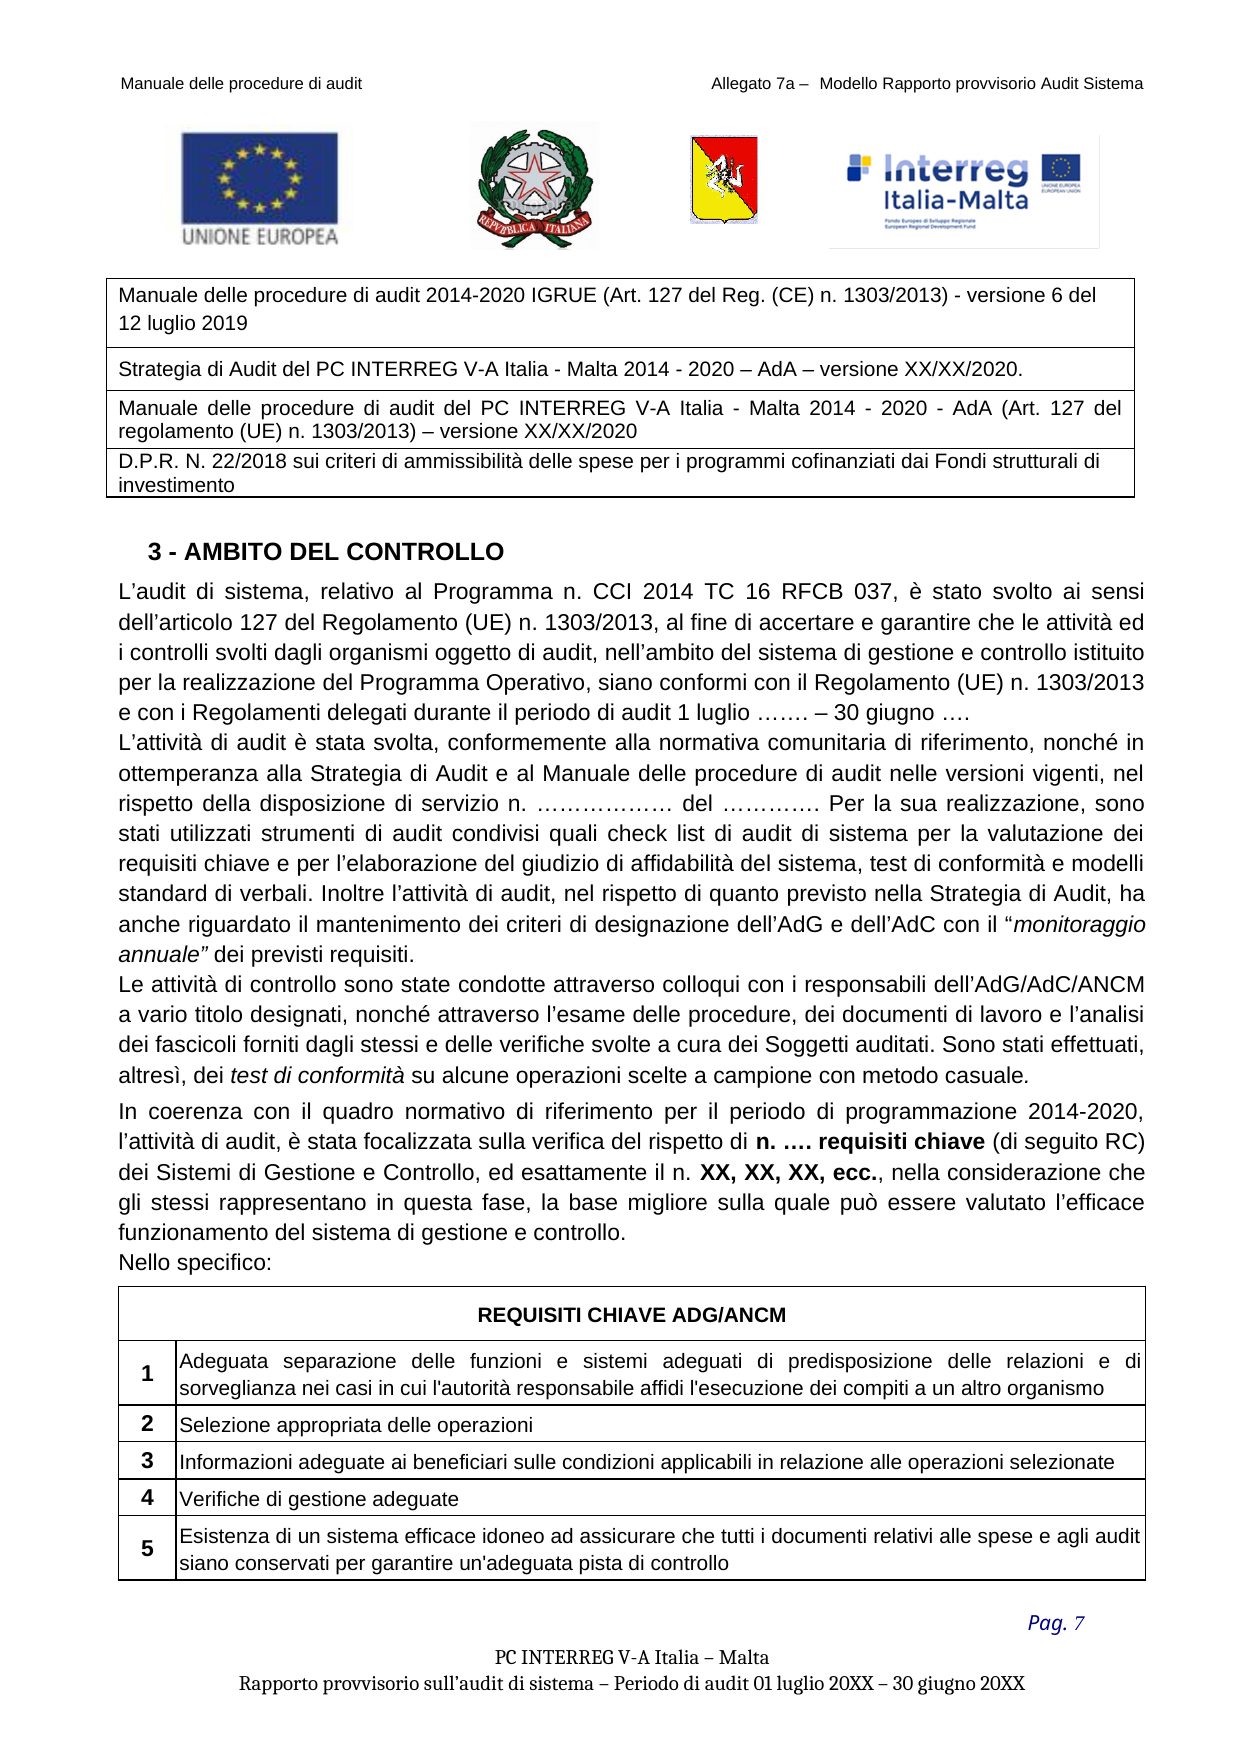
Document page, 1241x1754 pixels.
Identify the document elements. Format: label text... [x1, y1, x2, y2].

subtitle 3 - AMBITO DEL CONTROLLO [148, 537, 1146, 566]
picture [164, 124, 354, 250]
table_cell 3 [119, 1442, 175, 1478]
picture [828, 135, 1100, 250]
table_cell 2 [119, 1406, 175, 1441]
table_cell Esistenza di un sistema efficace idoneo ad assicurare che tutti i documenti relativi alle spese e agli audit siano conservati per garantire un'adeguata pista di controllo [177, 1516, 1145, 1579]
text Nello specifico: [118, 1249, 1146, 1275]
text L’attività di audit è stata svolta, conformemente alla normativa comunitaria di riferimento, nonché in ottemperanza alla Strategia di Audit e al Manuale delle procedure di audit nelle versioni vigenti, nel rispetto della disposizione di servizio n. ……………… del …………. Per la sua realizzazione, sono stati utilizzati strumenti di audit condivisi quali check list di audit di sistema per la valutazione dei requisiti chiave e per l’elaborazione del giudizio di affidabilità del sistema, test di conformità e modelli standard di verbali. Inoltre l’attività di audit, nel rispetto di quanto previsto nella Strategia di Audit, ha anche riguardato il mantenimento dei criteri di designazione dell’AdG e dell’AdC con il “monitoraggio annuale” dei previsti requisiti. [118, 729, 1146, 967]
text Le attività di controllo sono state condotte attraverso colloqui con i responsabili dell’AdG/AdC/ANCM a vario titolo designati, nonché attraverso l’esame delle procedure, dei documenti di lavoro e l’analisi dei fascicoli forniti dagli stessi e delle verifiche svolte a cura dei Soggetti auditati. Sono stati effettuati, altresì, dei test di conformità su alcune operazioni scelte a campione con metodo casuale. [118, 971, 1146, 1088]
table_header REQUISITI CHIAVE ADG/ANCM [119, 1287, 1145, 1340]
picture [469, 121, 600, 250]
text In coerenza con il quadro normativo di riferimento per il periodo di programmazione 2014-2020, l’attività di audit, è stata focalizzata sulla verifica del rispetto di n. …. requisiti chiave (di seguito RC) dei Sistemi di Gestione e Controllo, ed esattamente il n. XX, XX, XX, ecc., nella considerazione che gli stessi rappresentano in questa fase, la base migliore sulla quale può essere valutato l’efficace funzionamento del sistema di gestione e controllo. [118, 1098, 1146, 1245]
table_cell Selezione appropriata delle operazioni [177, 1406, 1145, 1441]
table_cell Adeguata separazione delle funzioni e sistemi adeguati di predisposizione delle relazioni e di sorveglianza nei casi in cui l'autorità responsabile affidi l'esecuzione dei compiti a un altro organismo [177, 1341, 1145, 1404]
table_cell Strategia di Audit del PC INTERREG V-A Italia - Malta 2014 - 2020 – AdA – versione XX/XX/2020. [107, 348, 1134, 390]
picture [690, 135, 758, 224]
table_cell D.P.R. N. 22/2018 sui criteri di ammissibilità delle spese per i programmi cofinanziati dai Fondi strutturali di investimento [107, 449, 1134, 496]
table_cell Verifiche di gestione adeguate [177, 1480, 1145, 1515]
table_cell Manuale delle procedure di audit del PC INTERREG V-A Italia - Malta 2014 - 2020 - AdA (Art. 127 del regolamento (UE) n. 1303/2013) – versione XX/XX/2020 [107, 391, 1134, 447]
table_cell Manuale delle procedure di audit 2014-2020 IGRUE (Art. 127 del Reg. (CE) n. 1303/2013) - versione 6 del 12 luglio 2019 [107, 279, 1134, 347]
table_cell 5 [119, 1516, 175, 1579]
table_cell 4 [119, 1480, 175, 1515]
text L’audit di sistema, relativo al Programma n. CCI 2014 TC 16 RFCB 037, è stato svolto ai sensi dell’articolo 127 del Regolamento (UE) n. 1303/2013, al fine di accertare e garantire che le attività ed i controlli svolti dagli organismi oggetto di audit, nell’ambito del sistema di gestione e controllo istituito per la realizzazione del Programma Operativo, siano conformi con il Regolamento (UE) n. 1303/2013 e con i Regolamenti delegati durante il periodo di audit 1 luglio ……. – 30 giugno …. [118, 578, 1146, 725]
table_cell 1 [119, 1341, 175, 1404]
table_cell Informazioni adeguate ai beneficiari sulle condizioni applicabili in relazione alle operazioni selezionate [177, 1442, 1145, 1478]
